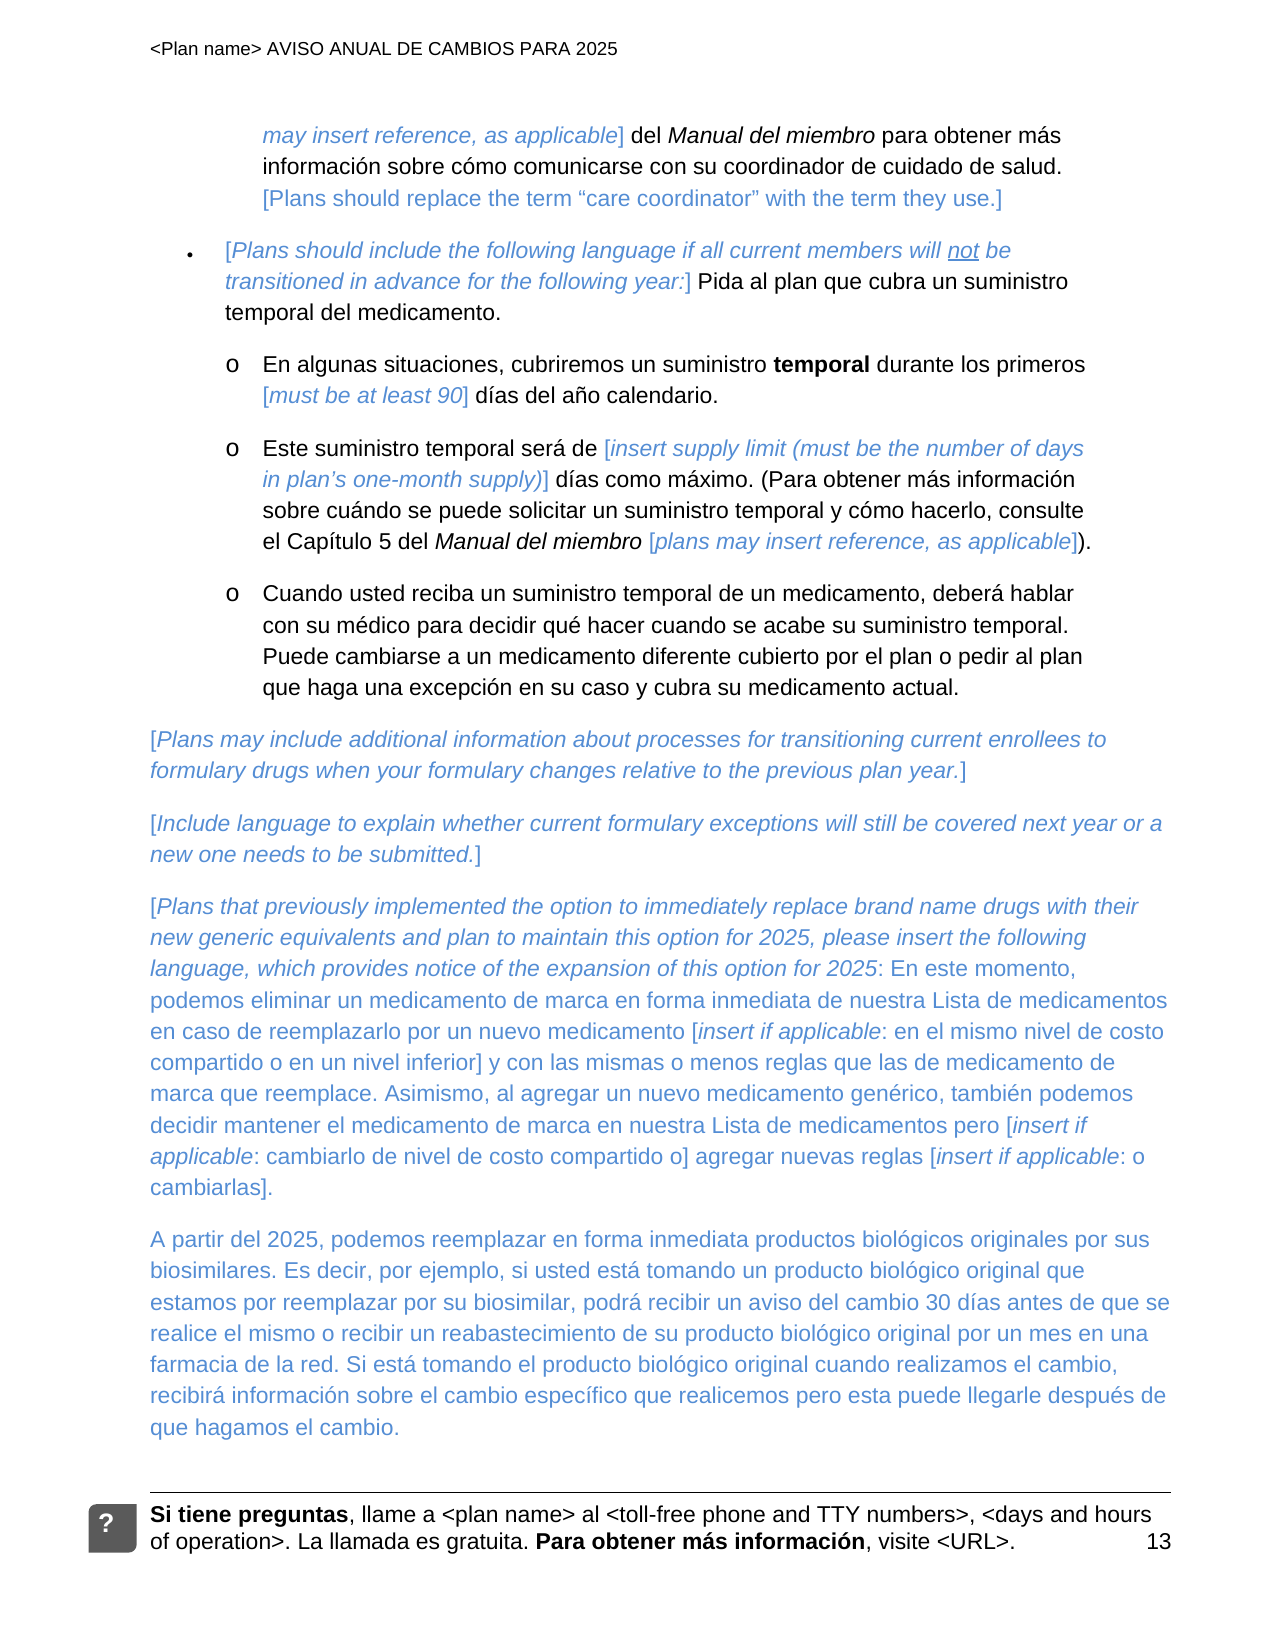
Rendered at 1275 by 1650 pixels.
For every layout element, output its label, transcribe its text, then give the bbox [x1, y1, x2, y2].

list Este suministro temporal será de [insert supply limit (must be the number of days in plan’s one-month supply)] días como máximo. (Para obtener más información sobre cuándo se puede solicitar un suministro temporal y cómo hacerlo, consulte el Capítulo 5 del Manual del miembro [plans may insert reference, as applicable]). [225, 431, 1096, 556]
text A partir del 2025, podemos reemplazar en forma inmediata productos biológicos originales por sus biosimilares. Es decir, por ejemplo, si usted está tomando un producto biológico original que estamos por reemplazar por su biosimilar, podrá recibir un aviso del cambio 30 días antes de que se realice el mismo o recibir un reabastecimiento de su producto biológico original por un mes en una farmacia de la red. Si está tomando el producto biológico original cuando realizamos el cambio, recibirá información sobre el cambio específico que realicemos pero esta puede llegarle después de que hagamos el cambio. [150, 1223, 1171, 1441]
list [225, 118, 1096, 212]
text [Include language to explain whether current formulary exceptions will still be covered next year or a new one needs to be submitted.] [150, 806, 1171, 868]
list Cuando usted reciba un suministro temporal de un medicamento, deberá hablar con su médico para decidir qué hacer cuando se acabe su suministro temporal. Puede cambiarse a un medicamento diferente cubierto por el plan o pedir al plan que haga una excepción en su caso y cubra su medicamento actual. [225, 577, 1096, 702]
text [Plans may include additional information about processes for transitioning current enrollees to formulary drugs when your formulary changes relative to the previous plan year.] [150, 723, 1171, 785]
list [Plans should include the following language if all current members will not be transitioned in advance for the following year:] Pida al plan que cubra un suministro temporal del medicamento. [187, 233, 1096, 327]
text [Plans that previously implemented the option to immediately replace brand name drugs with their new generic equivalents and plan to maintain this option for 2025, please insert the following language, which provides notice of the expansion of this option for 2025: En este momento, podemos eliminar un medicamento de marca en forma inmediata de nuestra Lista de medicamentos en caso de reemplazarlo por un nuevo medicamento [insert if applicable: en el mismo nivel de costo compartido o en un nivel inferior] y con las mismas o menos reglas que las de medicamento de marca que reemplace. Asimismo, al agregar un nuevo medicamento genérico, también podemos decidir mantener el medicamento de marca en nuestra Lista de medicamentos pero [insert if applicable: cambiarlo de nivel de costo compartido o] agregar nuevas reglas [insert if applicable: o cambiarlas]. [150, 889, 1171, 1202]
list En algunas situaciones, cubriremos un suministro temporal durante los primeros [must be at least 90] días del año calendario. [225, 348, 1096, 410]
